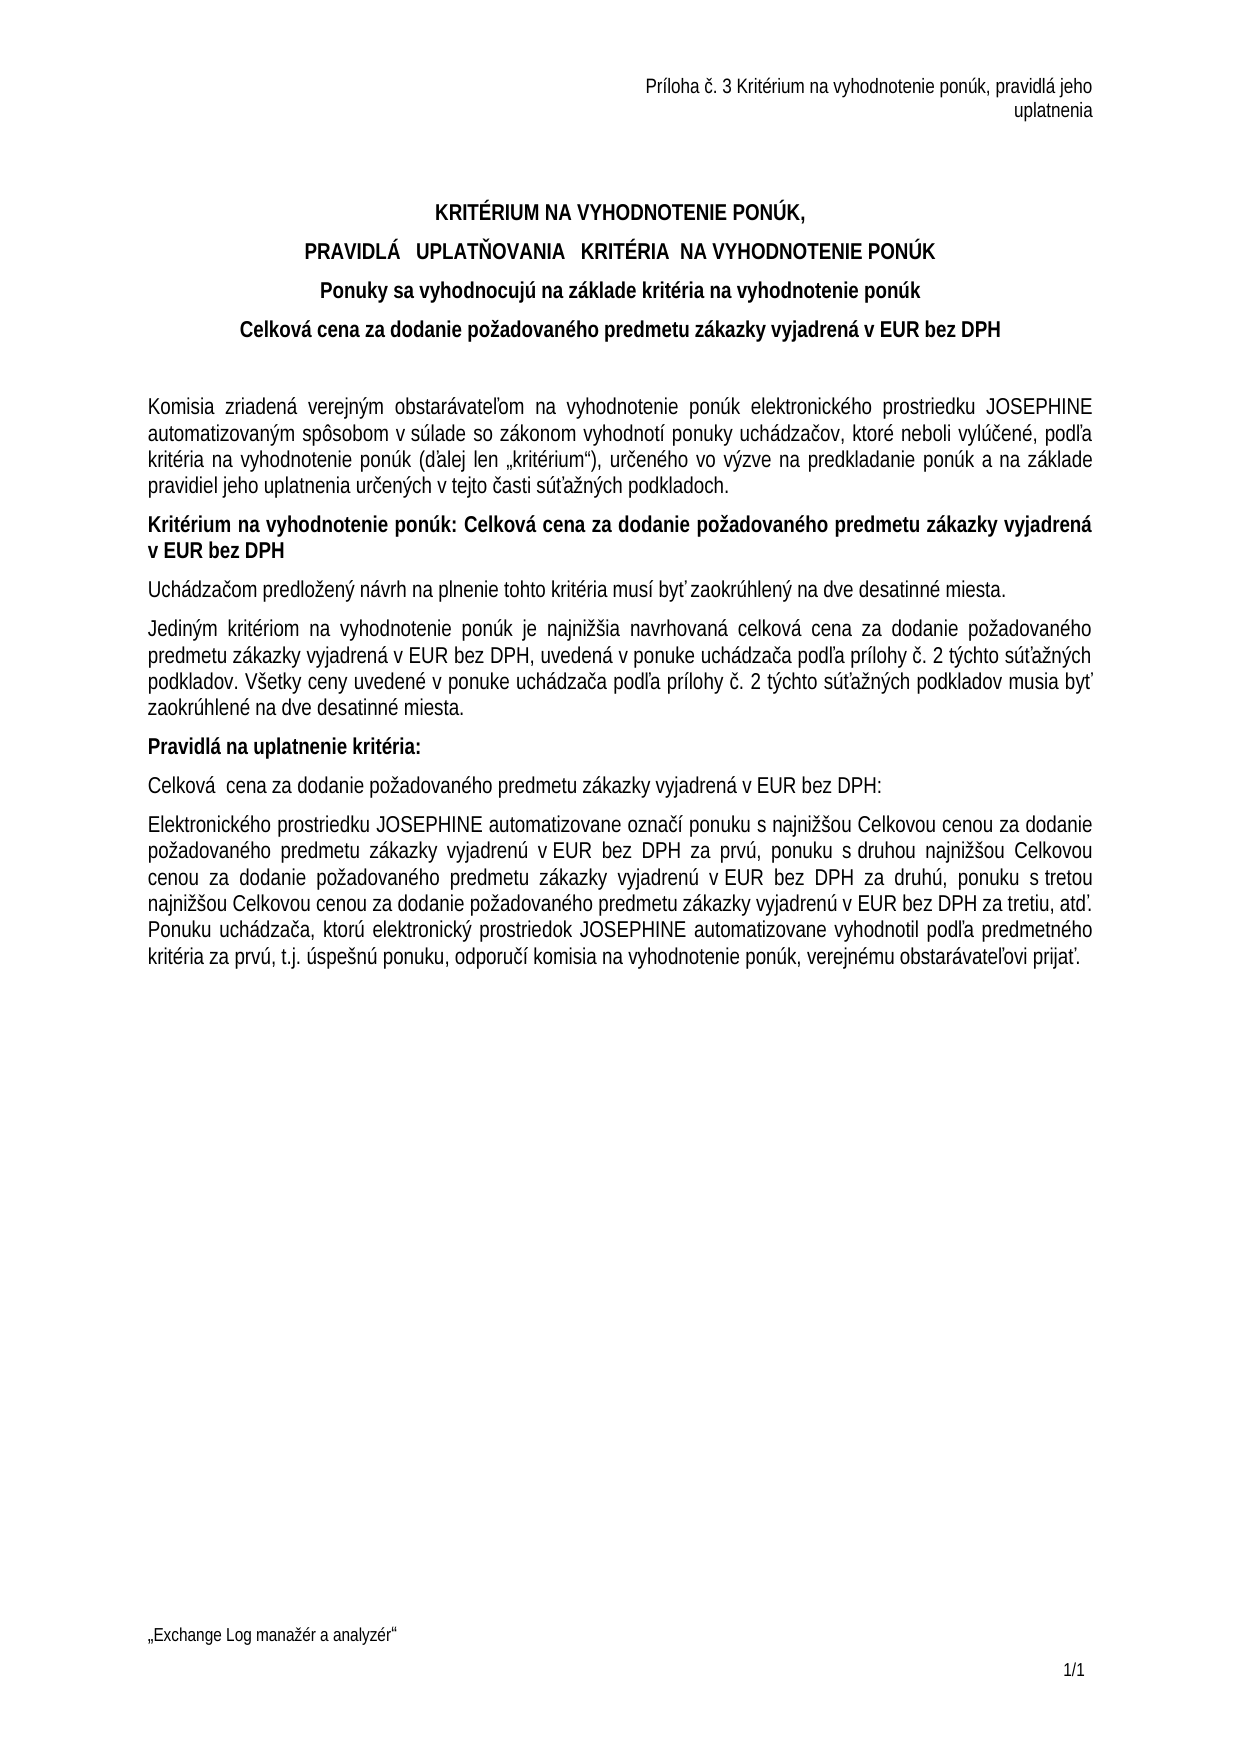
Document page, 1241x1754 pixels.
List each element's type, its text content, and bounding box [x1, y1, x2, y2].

text Kritérium na vyhodnotenie ponúk: Celková cena za dodanie požadovaného predmetu zákazky vyjadrená v EUR bez DPH [148, 511, 1093, 564]
text Celková cena za dodanie požadovaného predmetu zákazky vyjadrená v EUR bez DPH: [148, 772, 1093, 798]
text Celková cena za dodanie požadovaného predmetu zákazky vyjadrená v EUR bez DPH [148, 316, 1093, 342]
text Elektronického prostriedku JOSEPHINE automatizovane označí ponuku s najnižšou Celkovou cenou za dodanie požadovaného predmetu zákazky vyjadrenú v EUR bez DPH za prvú, ponuku s druhou najnižšou Celkovou cenou za dodanie požadovaného predmetu zákazky vyjadrenú v EUR bez DPH za druhú, ponuku s tretou najnižšou Celkovou cenou za dodanie požadovaného predmetu zákazky vyjadrenú v EUR bez DPH za tretiu, atď. Ponuku uchádzača, ktorú elektronický prostriedok JOSEPHINE automatizovane vyhodnotil podľa predmetného kritéria za prvú, t.j. úspešnú ponuku, odporučí komisia na vyhodnotenie ponúk, verejnému obstarávateľovi prijať. [148, 811, 1093, 969]
text Komisia zriadená verejným obstarávateľom na vyhodnotenie ponúk elektronického prostriedku JOSEPHINE automatizovaným spôsobom v súlade so zákonom vyhodnotí ponuky uchádzačov, ktoré neboli vylúčené, podľa kritéria na vyhodnotenie ponúk (ďalej len „kritérium“), určeného vo výzve na predkladanie ponúk a na základe pravidiel jeho uplatnenia určených v tejto časti súťažných podkladoch. [148, 393, 1093, 499]
text PRAVIDLÁ UPLATŇOVANIA KRITÉRIA NA VYHODNOTENIE PONÚK [148, 238, 1093, 264]
text Jediným kritériom na vyhodnotenie ponúk je najnižšia navrhovaná celková cena za dodanie požadovaného predmetu zákazky vyjadrená v EUR bez DPH, uvedená v ponuke uchádzača podľa prílohy č. 2 týchto súťažných podkladov. Všetky ceny uvedené v ponuke uchádzača podľa prílohy č. 2 týchto súťažných podkladov musia byť zaokrúhlené na dve desatinné miesta. [148, 615, 1093, 721]
text KRITÉRIUM NA VYHODNOTENIE PONÚK, [148, 199, 1093, 225]
list Uchádzačom predložený návrh na plnenie tohto kritéria musí byť zaokrúhlený na dve desatinné miesta. [148, 576, 1093, 603]
text Ponuky sa vyhodnocujú na základe kritéria na vyhodnotenie ponúk [148, 277, 1093, 303]
text Pravidlá na uplatnenie kritéria: [148, 733, 1093, 759]
